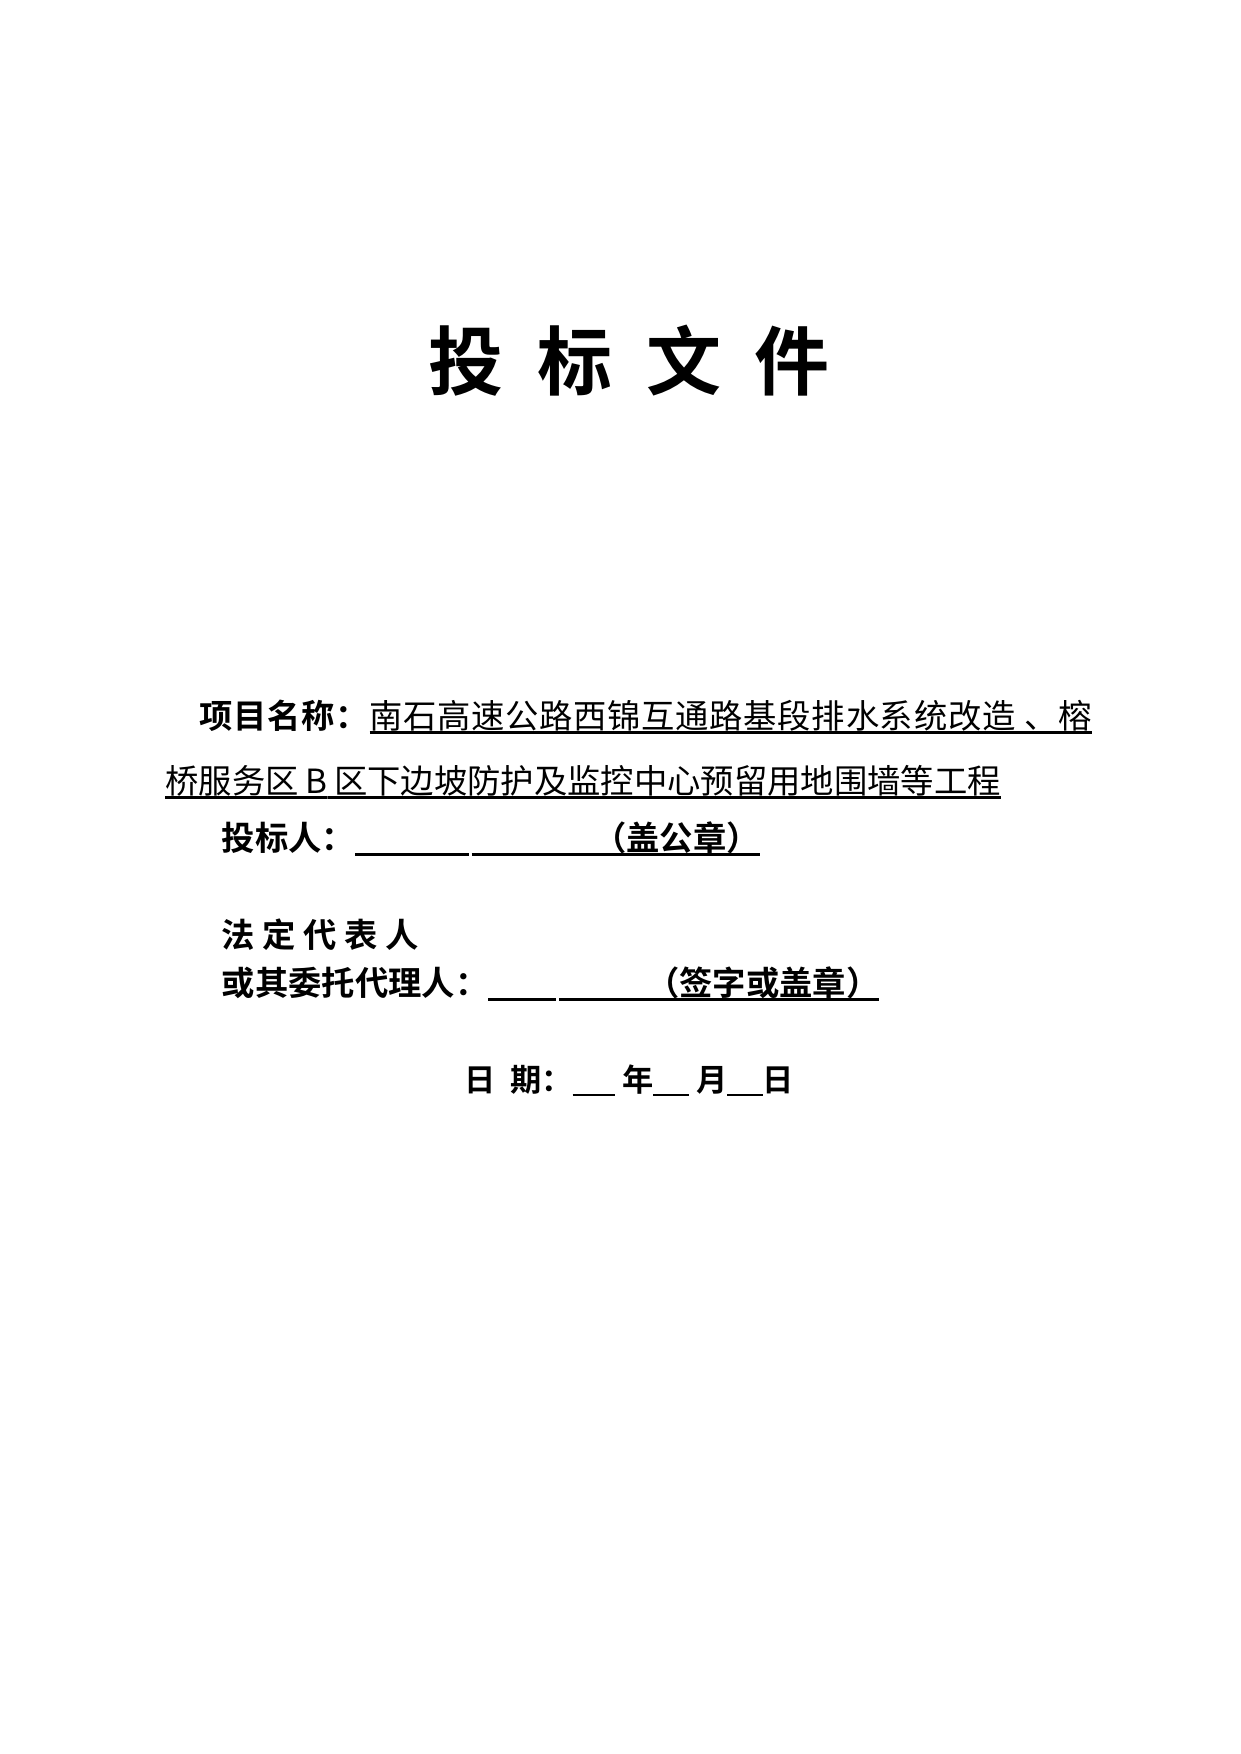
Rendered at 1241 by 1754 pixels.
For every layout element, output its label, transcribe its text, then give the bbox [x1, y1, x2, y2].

text 日 期： 年 月 日 [165, 1055, 1092, 1100]
text 投 标 文 件 [165, 292, 1092, 422]
text 或其委托代理人： （签字或盖章） [165, 957, 1092, 1005]
text 投标人： （盖公章） [165, 812, 1092, 860]
text 项目名称：南石高速公路西锦互通路基段排水系统改造 、榕桥服务区B区下边坡防护及监控中心预留用地围墙等工程 [165, 682, 1092, 812]
text 法 定 代 表 人 [165, 909, 1092, 957]
